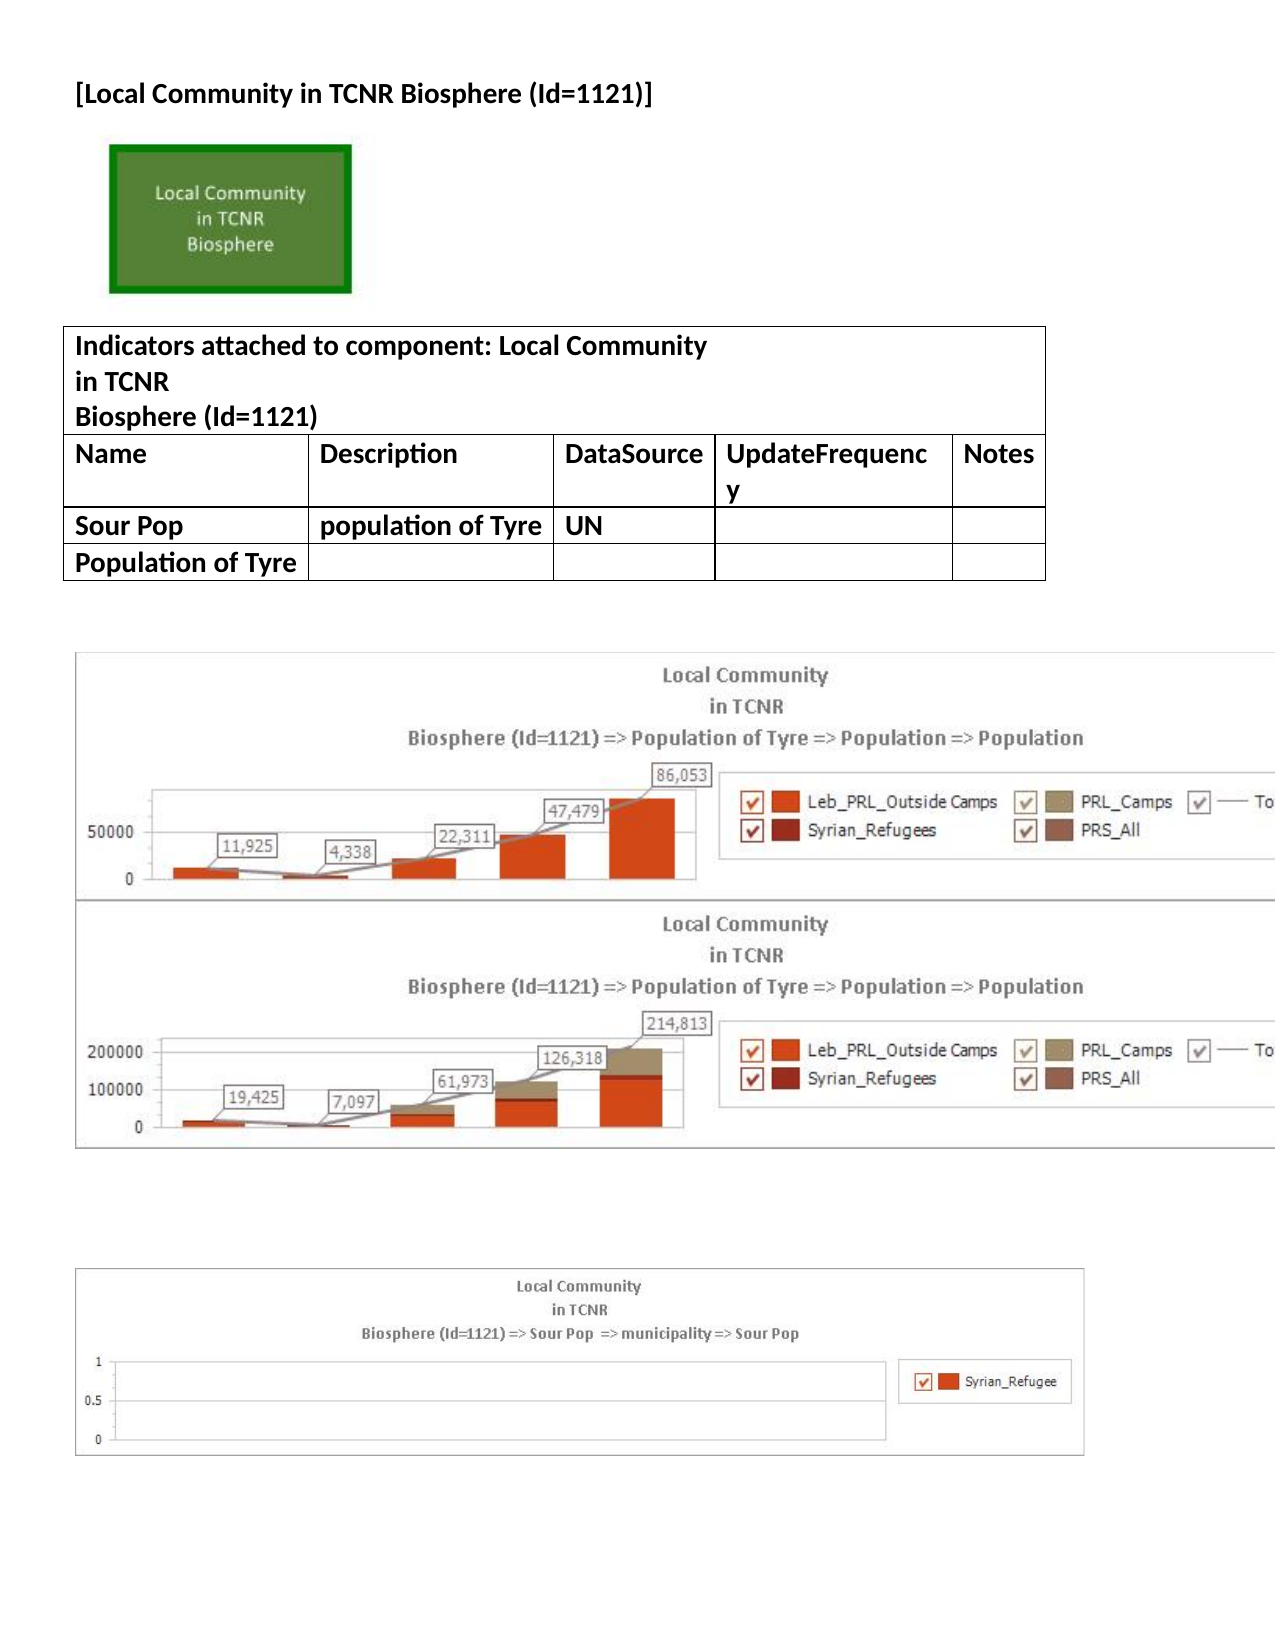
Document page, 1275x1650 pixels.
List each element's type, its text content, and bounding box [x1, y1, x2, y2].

picture [75, 1268, 1085, 1456]
table_cell Notes [953, 435, 1045, 506]
table_header Indicators attached to component: Local Community in TCNR Biosphere (Id=1121) [64, 327, 1045, 434]
table_cell Population of Tyre [64, 544, 308, 580]
picture [75, 110, 385, 326]
table_cell [953, 544, 1045, 580]
table_cell [953, 508, 1045, 543]
table_cell Sour Pop [64, 508, 308, 543]
table_cell [309, 544, 553, 580]
table_cell UN [554, 508, 714, 543]
table_cell UpdateFrequency [716, 435, 952, 506]
table_cell Description [309, 435, 553, 506]
table_cell [554, 544, 714, 580]
table_cell Name [64, 435, 308, 506]
text [Local Community in TCNR Biosphere (Id=1121)] [75, 75, 1200, 111]
table_cell [716, 544, 952, 580]
table_cell [716, 508, 952, 543]
table_cell population of Tyre [309, 508, 553, 543]
table_cell DataSource [554, 435, 714, 506]
picture [75, 652, 1275, 1149]
